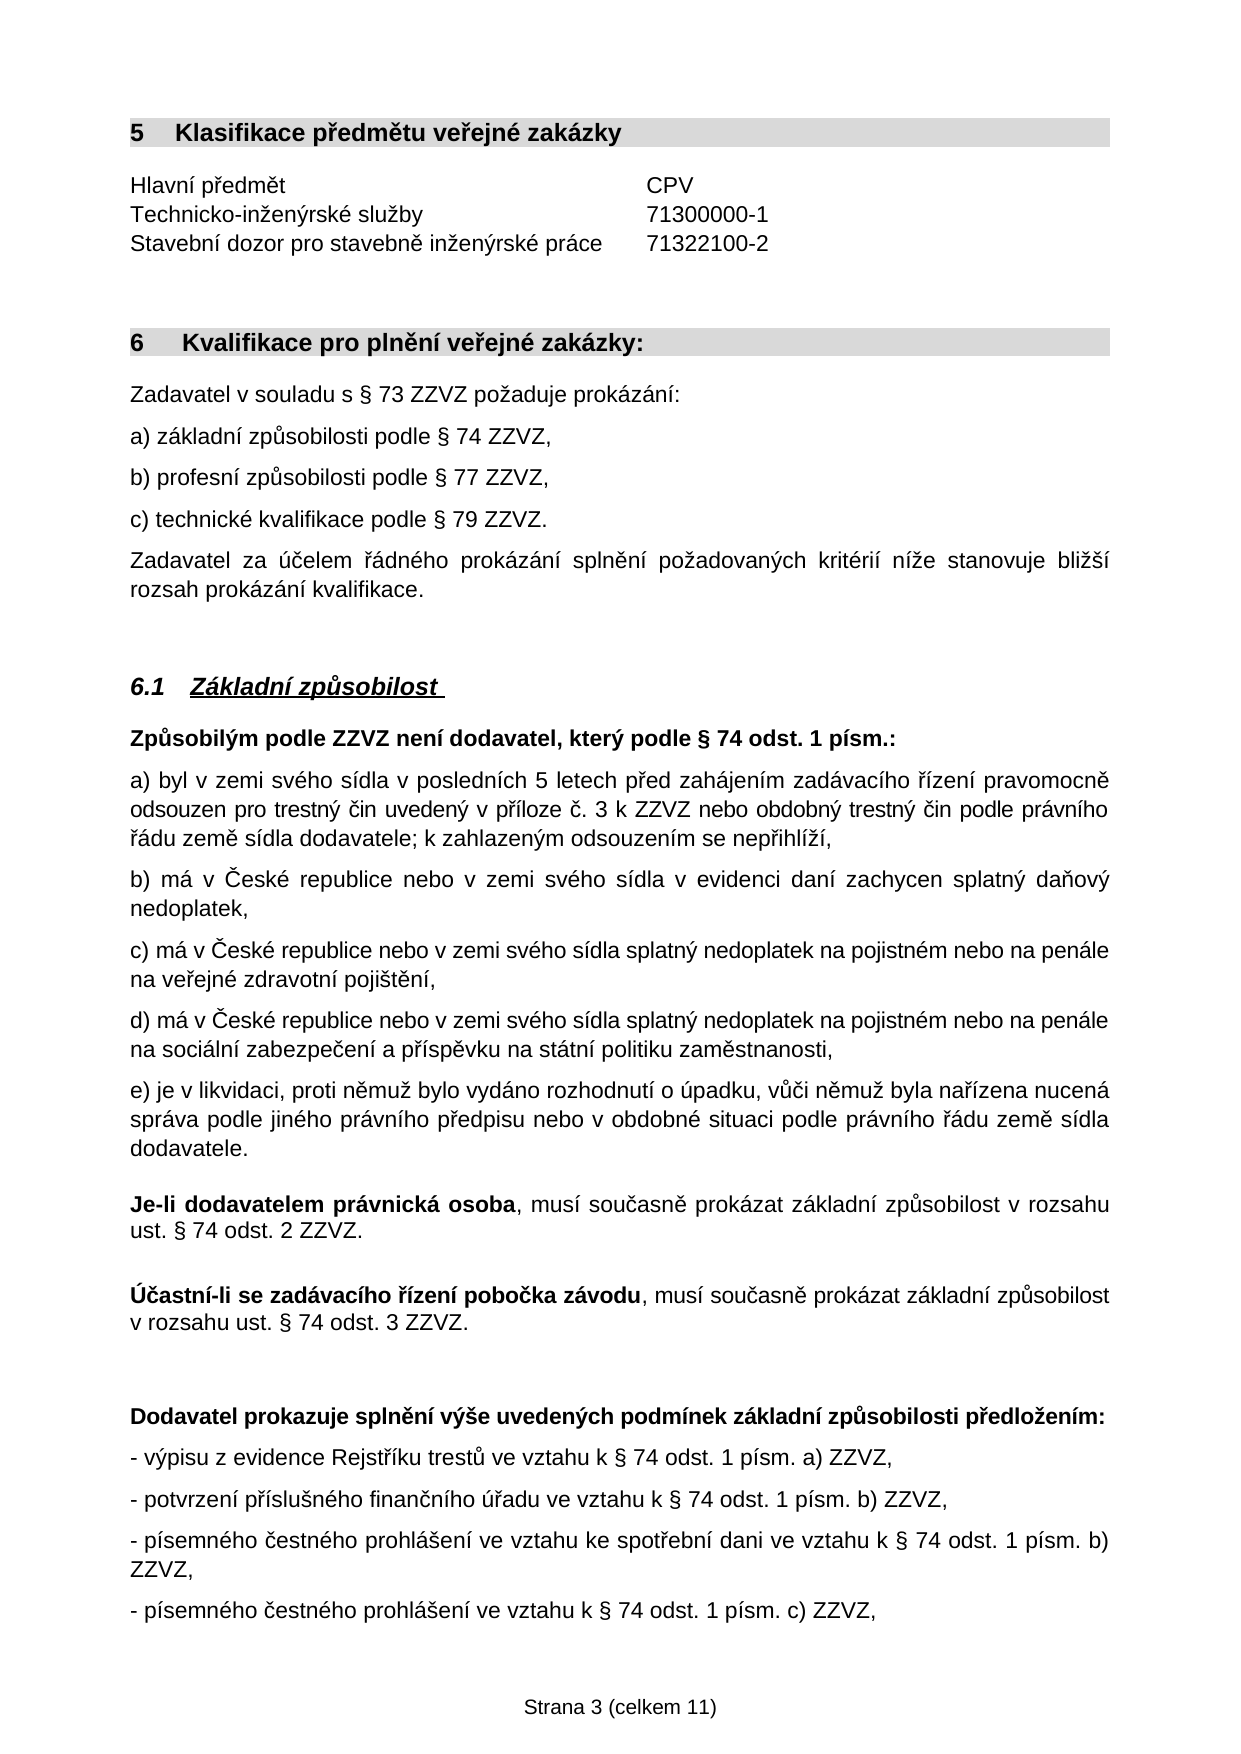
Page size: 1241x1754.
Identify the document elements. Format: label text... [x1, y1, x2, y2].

text - potvrzení příslušného finančního úřadu ve vztahu k § 74 odst. 1 písm. b) ZZVZ, [130, 1486, 1110, 1512]
subtitle Klasifikace předmětu veřejné zakázky [130, 118, 1110, 147]
text e) je v likvidaci, proti němuž bylo vydáno rozhodnutí o úpadku, vůči němuž byla nařízena nucená správa podle jiného právního předpisu nebo v obdobné situaci podle právního řádu země sídla dodavatele. [130, 1077, 1110, 1162]
text - výpisu z evidence Rejstříku trestů ve vztahu k § 74 odst. 1 písm. a) ZZVZ, [130, 1444, 1110, 1471]
text Zadavatel v souladu s § 73 ZZVZ požaduje prokázání: [130, 381, 1110, 408]
text Stavební dozor pro stavebně inženýrské práce 71322100-2 [130, 230, 1110, 256]
text d) má v České republice nebo v zemi svého sídla splatný nedoplatek na pojistném nebo na penále na sociální zabezpečení a příspěvku na státní politiku zaměstnanosti, [130, 1007, 1110, 1062]
text Zadavatel za účelem řádného prokázání splnění požadovaných kritérií níže stanovuje bližší rozsah prokázání kvalifikace. [130, 547, 1110, 602]
text Dodavatel prokazuje splnění výše uvedených podmínek základní způsobilosti předložením: [130, 1403, 1110, 1429]
text a) základní způsobilosti podle § 74 ZZVZ, [130, 423, 1110, 449]
text c) technické kvalifikace podle § 79 ZZVZ. [130, 506, 1110, 532]
text b) má v České republice nebo v zemi svého sídla v evidenci daní zachycen splatný daňový nedoplatek, [130, 866, 1110, 921]
text - písemného čestného prohlášení ve vztahu ke spotřební dani ve vztahu k § 74 odst. 1 písm. b) ZZVZ, [130, 1527, 1110, 1582]
text c) má v České republice nebo v zemi svého sídla splatný nedoplatek na pojistném nebo na penále na veřejné zdravotní pojištění, [130, 937, 1110, 992]
text Způsobilým podle ZZVZ není dodavatel, který podle § 74 odst. 1 písm.: [130, 725, 1110, 752]
text - písemného čestného prohlášení ve vztahu k § 74 odst. 1 písm. c) ZZVZ, [130, 1597, 1110, 1624]
subtitle Kvalifikace pro plnění veřejné zakázky: [130, 328, 1110, 356]
text a) byl v zemi svého sídla v posledních 5 letech před zahájením zadávacího řízení pravomocně odsouzen pro trestný čin uvedený v příloze č. 3 k ZZVZ nebo obdobný trestný čin podle právního řádu země sídla dodavatele; k zahlazeným odsouzením se nepřihlíží, [130, 767, 1110, 851]
text Hlavní předmět CPV [130, 172, 1110, 198]
subtitle Základní způsobilost [130, 672, 1110, 700]
text Účastní-li se zadávacího řízení pobočka závodu, musí současně prokázat základní způsobilost v rozsahu ust. § 74 odst. 3 ZZVZ. [130, 1282, 1110, 1335]
text Technicko-inženýrské služby 71300000-1 [130, 201, 1110, 227]
text b) profesní způsobilosti podle § 77 ZZVZ, [130, 464, 1110, 491]
text Je-li dodavatelem právnická osoba, musí současně prokázat základní způsobilost v rozsahu ust. § 74 odst. 2 ZZVZ. [130, 1191, 1110, 1243]
